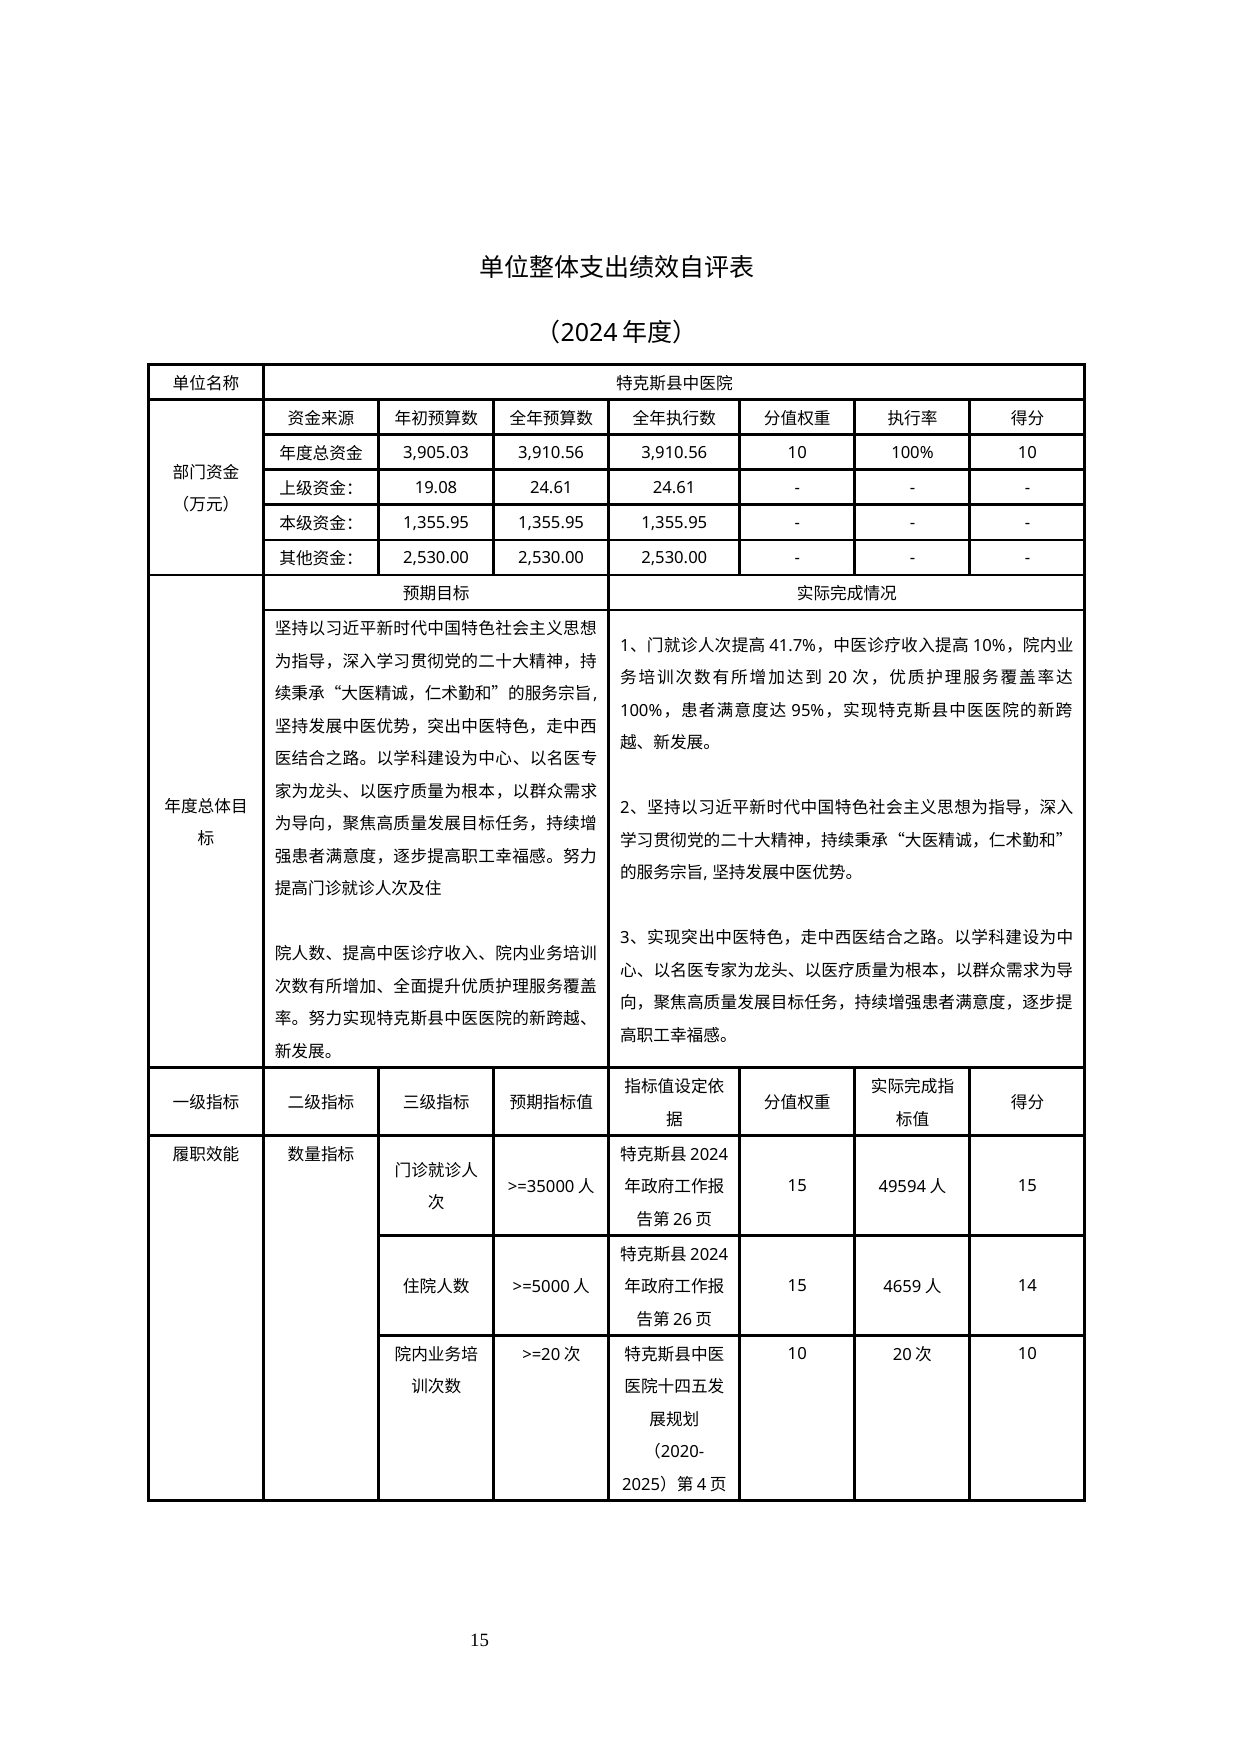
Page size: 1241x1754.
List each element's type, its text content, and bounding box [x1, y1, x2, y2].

table_cell 预期指标值 [495, 1069, 607, 1134]
table_cell 特克斯县2024年政府工作报告第26页 [610, 1237, 738, 1334]
table_cell 19.08 [380, 471, 492, 503]
table_cell >=35000人 [495, 1137, 607, 1234]
table_cell - [971, 471, 1083, 503]
table_cell >=20次 [495, 1337, 607, 1499]
table_cell 3,905.03 [380, 436, 492, 468]
table_cell 一级指标 [150, 1069, 262, 1134]
table_cell - [856, 506, 968, 538]
table_cell 3,910.56 [495, 436, 607, 468]
table_cell 资金来源 [265, 401, 377, 433]
table_cell 得分 [971, 401, 1083, 433]
table_cell - [856, 471, 968, 503]
table_cell 分值权重 [741, 1069, 853, 1134]
table_cell 年度总资金 [265, 436, 377, 468]
table_cell 1、门就诊人次提高41.7%，中医诊疗收入提高10%，院内业务培训次数有所增加达到20次，优质护理服务覆盖率达100%，患者满意度达95%，实现特克斯县中医医院的新跨越、新发展。 2、坚持以习近平新时代中国特色社会主义思想为指导，深入学习贯彻党的二十大精神，持续秉承“大医精诚，仁术勤和”的服务宗旨, 坚持发展中医优势。 3、实现突出中医特色，走中西医结合之路。以学科建设为中心、以名医专家为龙头、以医疗质量为根本，以群众需求为导向，聚焦高质量发展目标任务，持续增强患者满意度，逐步提高职工幸福感。 [610, 611, 1083, 1066]
table_cell 1,355.95 [610, 506, 738, 538]
table_cell 特克斯县2024年政府工作报告第26页 [610, 1137, 738, 1234]
table_cell 院内业务培训次数 [380, 1337, 492, 1499]
table_cell 上级资金： [265, 471, 377, 503]
table_cell 15 [741, 1137, 853, 1234]
table_cell 15 [741, 1237, 853, 1334]
table_cell 2,530.00 [610, 541, 738, 573]
table_cell 得分 [971, 1069, 1083, 1134]
table_cell 指标值设定依据 [610, 1069, 738, 1134]
table_cell 履职效能 [150, 1137, 262, 1499]
table_cell 预期目标 [265, 576, 607, 609]
table_cell 24.61 [610, 471, 738, 503]
table_cell - [971, 506, 1083, 538]
table_cell 24.61 [495, 471, 607, 503]
table_cell 分值权重 [741, 401, 853, 433]
table_cell 特克斯县中医医院十四五发展规划（2020-2025）第4页 [610, 1337, 738, 1499]
table_cell 特克斯县中医院 [265, 366, 1083, 398]
table_cell 2,530.00 [495, 541, 607, 573]
table_cell 数量指标 [265, 1137, 377, 1499]
table_cell 实际完成指标值 [856, 1069, 968, 1134]
table_cell 10 [741, 1337, 853, 1499]
table_cell 10 [971, 436, 1083, 468]
table_cell 1,355.95 [380, 506, 492, 538]
table_cell 100% [856, 436, 968, 468]
table_cell 10 [971, 1337, 1083, 1499]
table_cell 年度总体目标 [150, 576, 262, 1066]
table_cell 10 [741, 436, 853, 468]
table_cell 3,910.56 [610, 436, 738, 468]
table_cell （2024年度） [148, 298, 1085, 363]
table_cell 住院人数 [380, 1237, 492, 1334]
table_cell 二级指标 [265, 1069, 377, 1134]
table_cell 2,530.00 [380, 541, 492, 573]
table_cell 其他资金： [265, 541, 377, 573]
table_header 单位整体支出绩效自评表 [148, 233, 1085, 298]
table_cell 15 [971, 1137, 1083, 1234]
table_cell - [971, 541, 1083, 573]
table_cell 49594人 [856, 1137, 968, 1234]
table_cell 实际完成情况 [610, 576, 1083, 609]
table_cell 执行率 [856, 401, 968, 433]
table_cell - [856, 541, 968, 573]
table_cell 全年执行数 [610, 401, 738, 433]
table_cell 门诊就诊人次 [380, 1137, 492, 1234]
table_cell 年初预算数 [380, 401, 492, 433]
table_cell 坚持以习近平新时代中国特色社会主义思想为指导，深入学习贯彻党的二十大精神，持续秉承“大医精诚，仁术勤和”的服务宗旨, 坚持发展中医优势，突出中医特色，走中西医结合之路。以学科建设为中心、以名医专家为龙头、以医疗质量为根本，以群众需求为导向，聚焦高质量发展目标任务，持续增强患者满意度，逐步提高职工幸福感。努力提高门诊就诊人次及住 院人数、提高中医诊疗收入、院内业务培训次数有所增加、全面提升优质护理服务覆盖率。努力实现特克斯县中医医院的新跨越、新发展。 [265, 611, 607, 1066]
table_cell 全年预算数 [495, 401, 607, 433]
table_cell - [741, 471, 853, 503]
table_cell 本级资金： [265, 506, 377, 538]
table_cell 部门资金（万元） [150, 401, 262, 573]
table_cell 三级指标 [380, 1069, 492, 1134]
table_cell 14 [971, 1237, 1083, 1334]
table_cell 1,355.95 [495, 506, 607, 538]
table_cell - [741, 506, 853, 538]
table_cell 单位名称 [150, 366, 262, 398]
table_cell >=5000人 [495, 1237, 607, 1334]
table_cell 4659人 [856, 1237, 968, 1334]
table_cell - [741, 541, 853, 573]
table_cell 20次 [856, 1337, 968, 1499]
